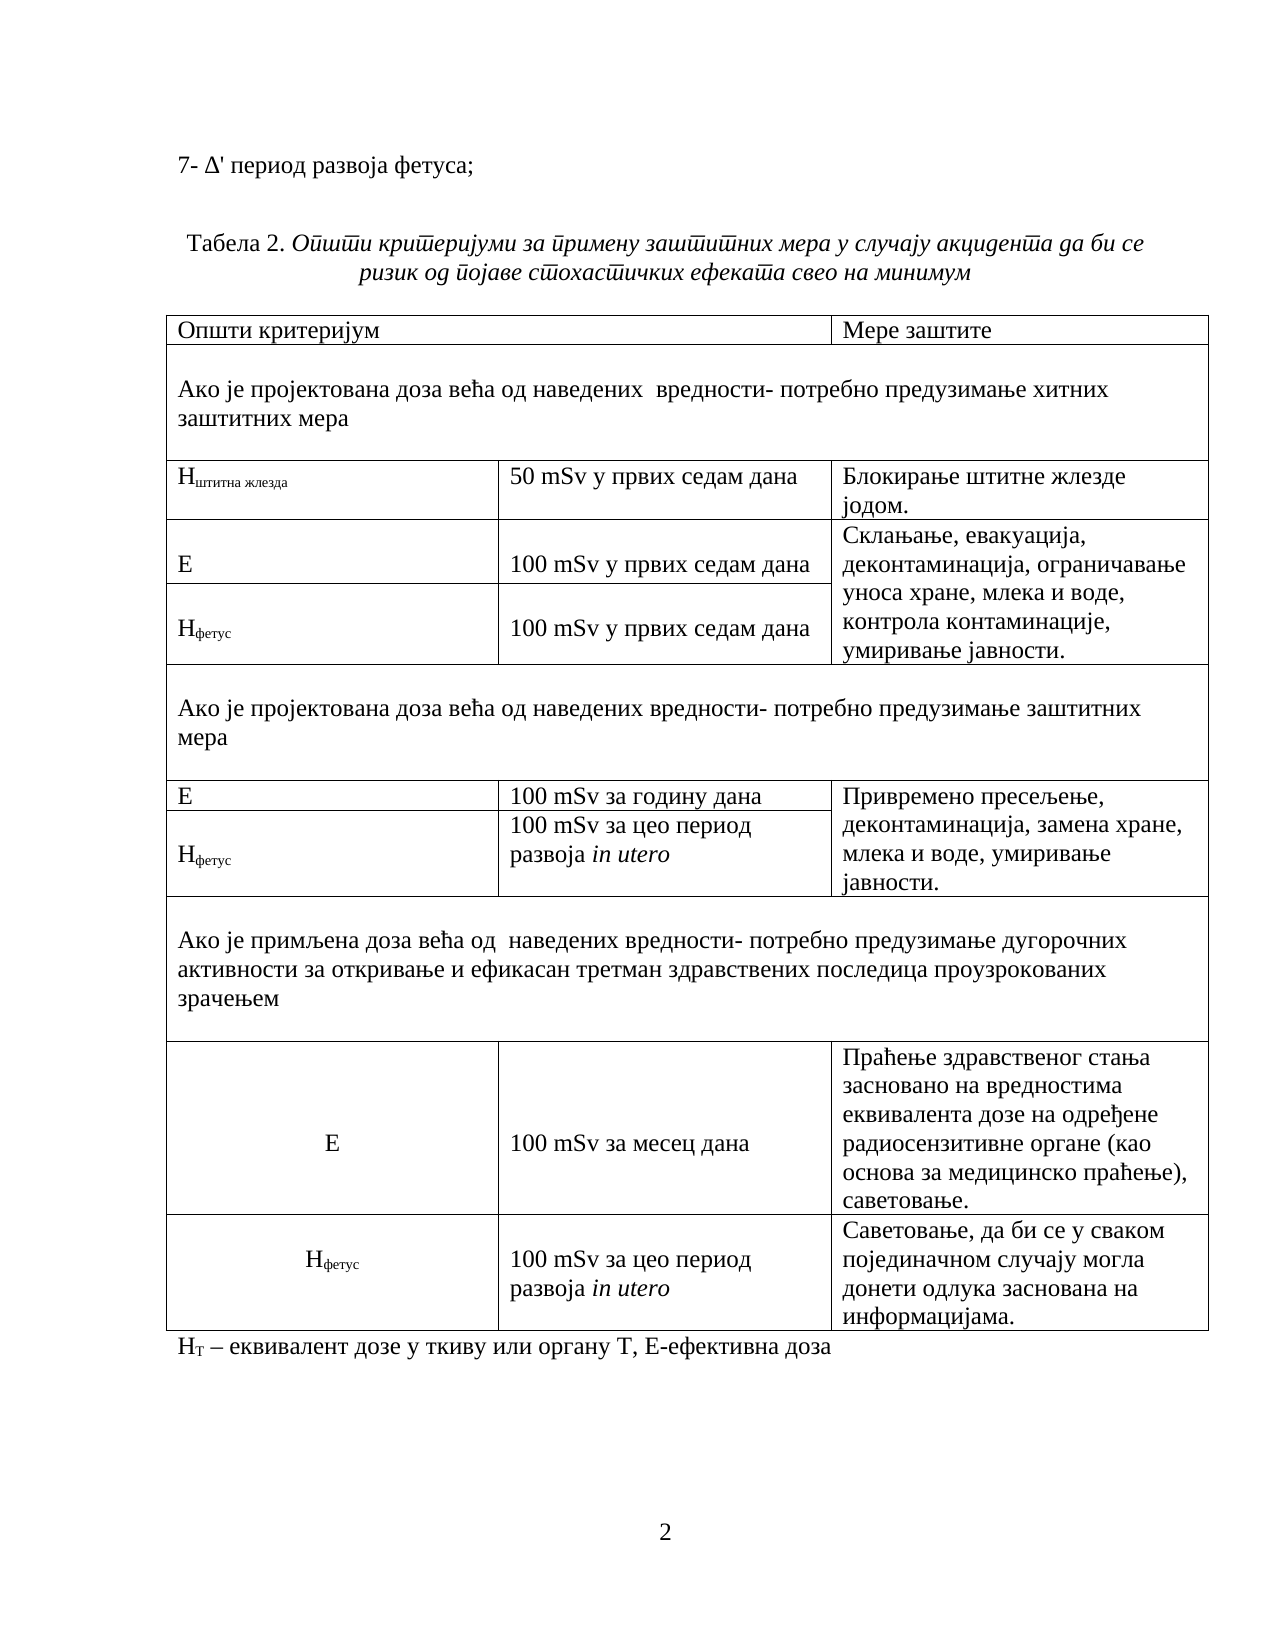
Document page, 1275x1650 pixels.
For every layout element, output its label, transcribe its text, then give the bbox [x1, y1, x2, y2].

table_cell Hштитна жлезда [167, 461, 498, 519]
table_cell 100 mSv у првих седам дана [499, 584, 831, 664]
table_cell 100 mSv за годину дана [499, 781, 831, 809]
table_cell Ако је пројектована доза већа од наведених вредности- потребно предузимање заштитних мера [167, 665, 1208, 780]
table_header Општи критеријум [167, 316, 831, 344]
table_cell Hфетус [167, 584, 498, 664]
text 7- ∆' период развоја фетуса; [177, 150, 1153, 179]
table_cell Саветовање, да би се у сваком појединачном случају могла донети одлука заснована на информацијама. [832, 1215, 1208, 1330]
table_cell Е [167, 1042, 498, 1214]
table_cell Ако је пројектована доза већа од наведених вредности- потребно предузимање хитних заштитних мера [167, 345, 1208, 460]
table_cell Е [167, 781, 498, 809]
table_cell Склањање, евакуација, деконтаминација, ограничавање уноса хране, млека и воде, контрола контаминације, умиривање јавности. [832, 520, 1208, 664]
table_cell 50 mSv у првих седам дана [499, 461, 831, 519]
table_cell 100 mSv за цео период развоја in utero [499, 1215, 831, 1330]
text Табела 2. Општи критеријуми за примену заштитних мера у случају акцидента да би се ризик од појаве стохастичких ефеката свео на минимум [177, 228, 1153, 286]
table_cell 100 mSv за месец дана [499, 1042, 831, 1214]
text HT – еквивалент дозе у ткиву или органу T, E-ефективна доза [177, 1331, 1153, 1360]
table_cell Hфетус [167, 1215, 498, 1330]
table_cell Е [167, 520, 498, 583]
table_cell Праћење здравственог стања засновано на вредностима еквивалента дозе на одређене радиосензитивне органе (као основа за медицинско праћење), саветовање. [832, 1042, 1208, 1214]
table_cell 100 mSv у првих седам дана [499, 520, 831, 583]
table_cell 100 mSv за цео период развоја in utero [499, 811, 831, 896]
table_header Мере заштите [832, 316, 1208, 344]
table_cell Ако је примљена доза већа од наведених вредности- потребно предузимање дугорочних активности за откривање и ефикасан третман здравствених последица проузрокованих зрачењем [167, 897, 1208, 1041]
table_cell Блокирање штитне жлезде јодом. [832, 461, 1208, 519]
table_cell Привремено пресељење, деконтаминација, замена хране, млека и воде, умиривање јавности. [832, 781, 1208, 896]
table_cell Hфетус [167, 811, 498, 896]
